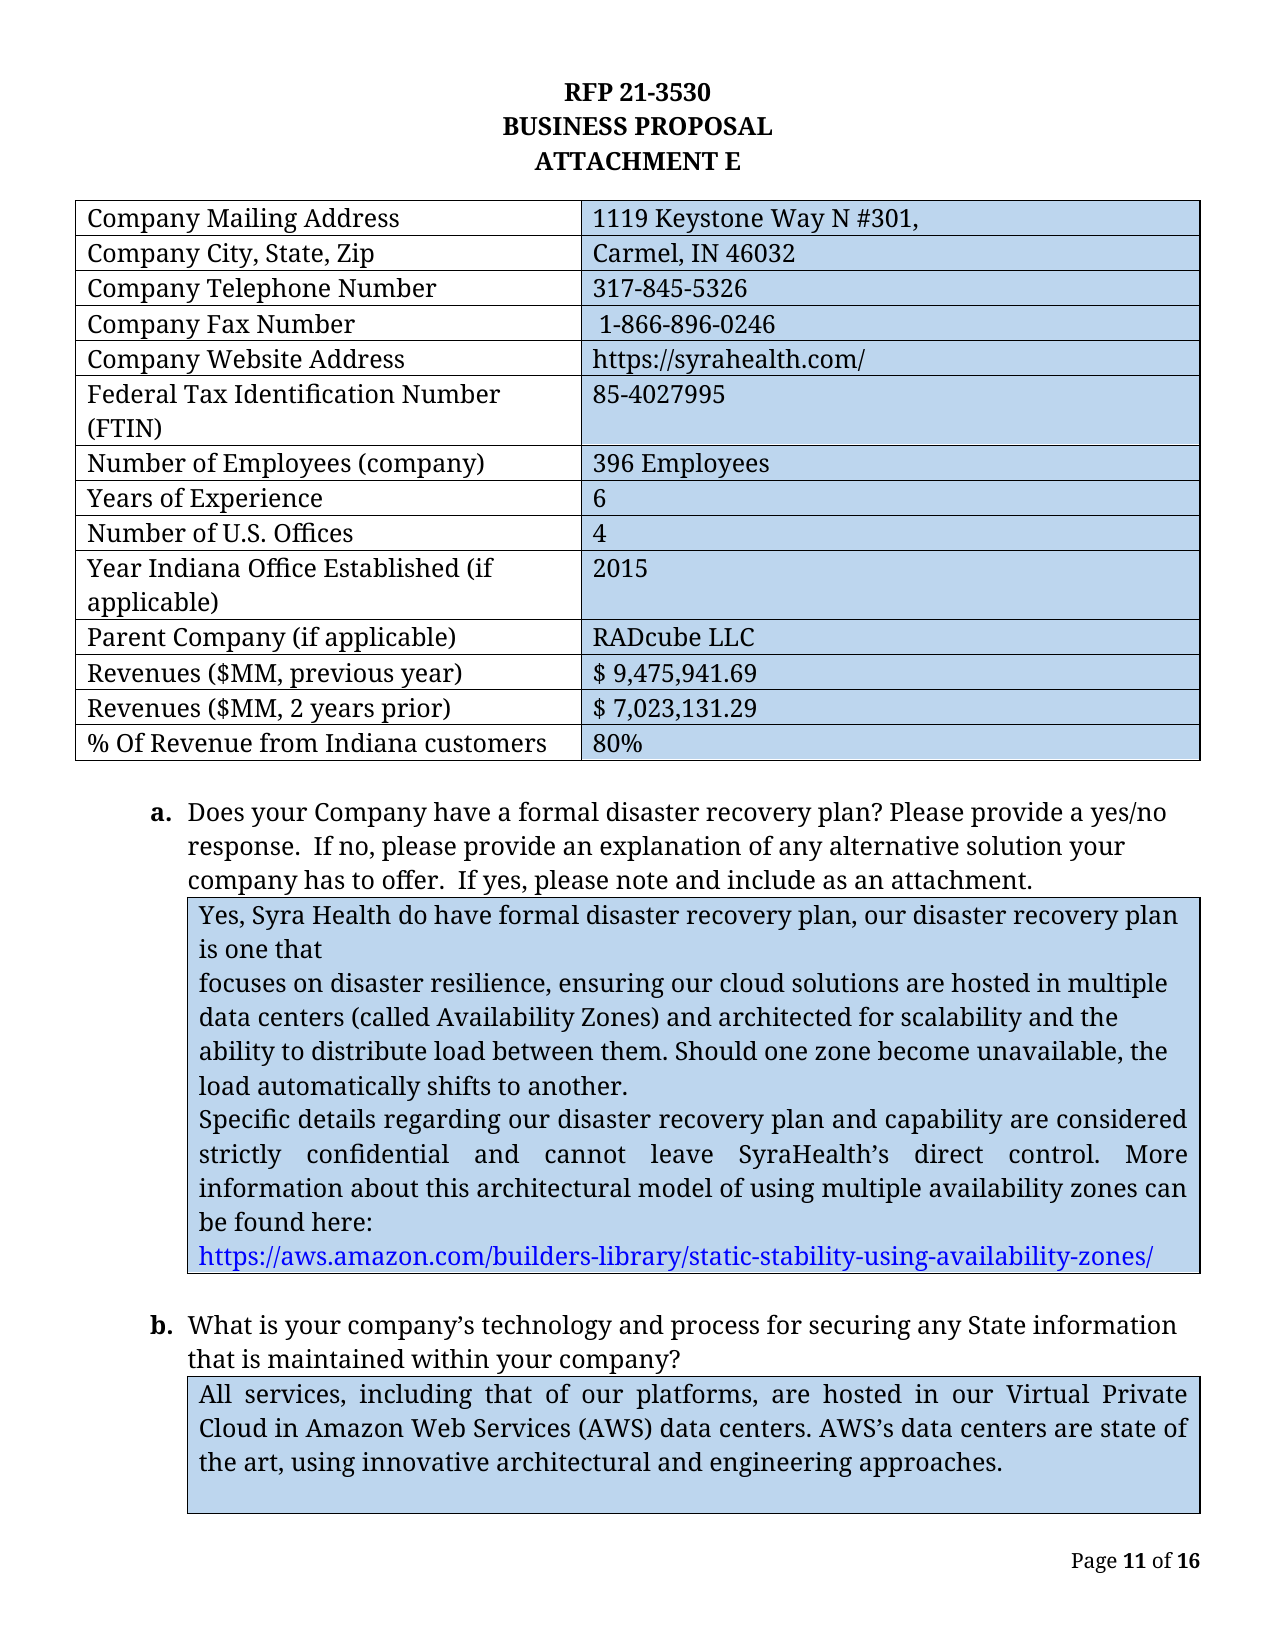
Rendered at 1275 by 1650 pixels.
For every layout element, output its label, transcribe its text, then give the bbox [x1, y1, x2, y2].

table_cell 4 [582, 516, 1199, 550]
table_cell Company Fax Number [76, 306, 581, 340]
list Does your Company have a formal disaster recovery plan? Please provide a yes/no response. If no, please provide an explanation of any alternative solution your company has to offer. If yes, please note and include as an attachment. [150, 794, 1200, 897]
table_cell 1-866-896-0246 [582, 306, 1199, 340]
table_cell % Of Revenue from Indiana customers [76, 725, 581, 759]
table_cell 80% [582, 725, 1199, 759]
table_cell Company City, State, Zip [76, 236, 581, 270]
table_cell 2015 [582, 551, 1199, 619]
table_cell Federal Tax Identification Number (FTIN) [76, 376, 581, 444]
table_cell https://syrahealth.com/ [582, 341, 1199, 375]
table_cell Company Mailing Address [76, 201, 581, 235]
table_cell Number of U.S. Offices [76, 516, 581, 550]
table_cell Carmel, IN 46032 [582, 236, 1199, 270]
table_header Yes, Syra Health do have formal disaster recovery plan, our disaster recovery plan is one that focuses on disaster resilience, ensuring our cloud solutions are hosted in multiple data centers (called Availability Zones) and architected for scalability and the ability to distribute load between them. Should one zone become unavailable, the load automatically shifts to another. Specific details regarding our disaster recovery plan and capability are considered strictly confidential and cannot leave SyraHealth’s direct control. More information about this architectural model of using multiple availability zones can be found here: https://aws.amazon.com/builders-library/static-stability-using-availability-zones/ [188, 898, 1199, 1272]
list What is your company’s technology and process for securing any State information that is maintained within your company? [150, 1308, 1200, 1376]
table_cell 85-4027995 [582, 376, 1199, 444]
table_cell Years of Experience [76, 481, 581, 515]
table_cell Parent Company (if applicable) [76, 620, 581, 654]
table_cell Company Website Address [76, 341, 581, 375]
table_cell 6 [582, 481, 1199, 515]
table_cell $ 9,475,941.69 [582, 655, 1199, 689]
table_cell RADcube LLC [582, 620, 1199, 654]
table_cell Number of Employees (company) [76, 446, 581, 480]
table_cell Revenues ($MM, previous year) [76, 655, 581, 689]
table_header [188, 1377, 1199, 1513]
table_cell Year Indiana Office Established (if applicable) [76, 551, 581, 619]
table_cell 1119 Keystone Way N #301, [582, 201, 1199, 235]
table_cell 317-845-5326 [582, 271, 1199, 305]
table_cell Revenues ($MM, 2 years prior) [76, 690, 581, 724]
table_cell $ 7,023,131.29 [582, 690, 1199, 724]
table_cell 396 Employees [582, 446, 1199, 480]
table_cell Company Telephone Number [76, 271, 581, 305]
